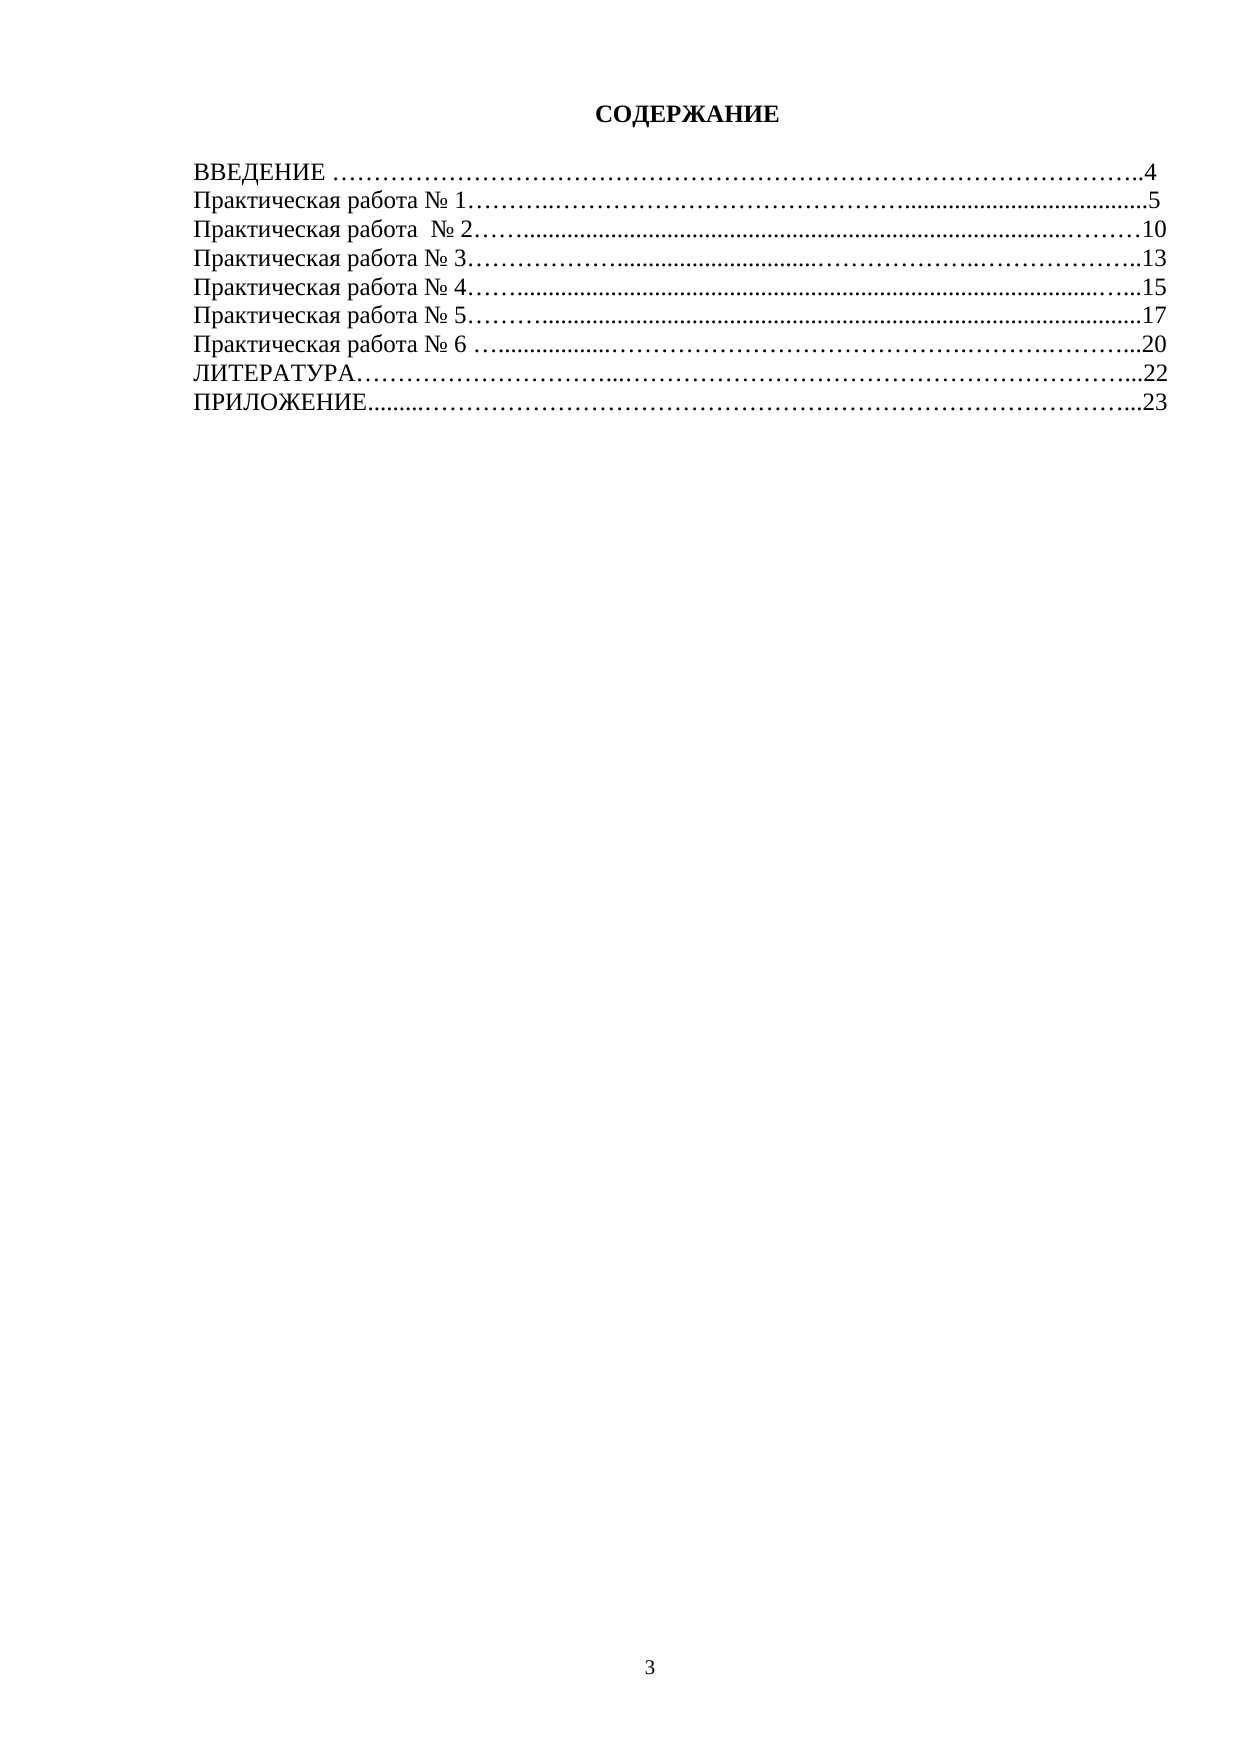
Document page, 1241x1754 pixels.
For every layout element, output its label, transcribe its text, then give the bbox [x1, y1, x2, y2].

text Практическая работа № 5………................................................................................................17 [118, 300, 1181, 329]
text ВВЕДЕНИЕ ……………………………………………………………………………………..4 [118, 157, 1181, 185]
text Практическая работа № 4…….............................................................................................…...15 [118, 272, 1181, 300]
text ПРИЛОЖЕНИЕ.........…………………………………………………………………………...23 [118, 387, 1181, 415]
text Практическая работа № 1………..…………………………………….......................................5 [118, 185, 1181, 214]
text Практическая работа № 3………………................................………………..………………..13 [118, 243, 1181, 272]
subtitle СОДЕРЖАНИЕ [118, 99, 1181, 128]
text Практическая работа № 2…….......................................................................................………10 [118, 214, 1181, 243]
text Практическая работа № 6 …..................…………………………………….……….………...20 [118, 329, 1181, 358]
text ЛИТЕРАТУРА…………………………...……………………………………………………...22 [118, 358, 1181, 387]
